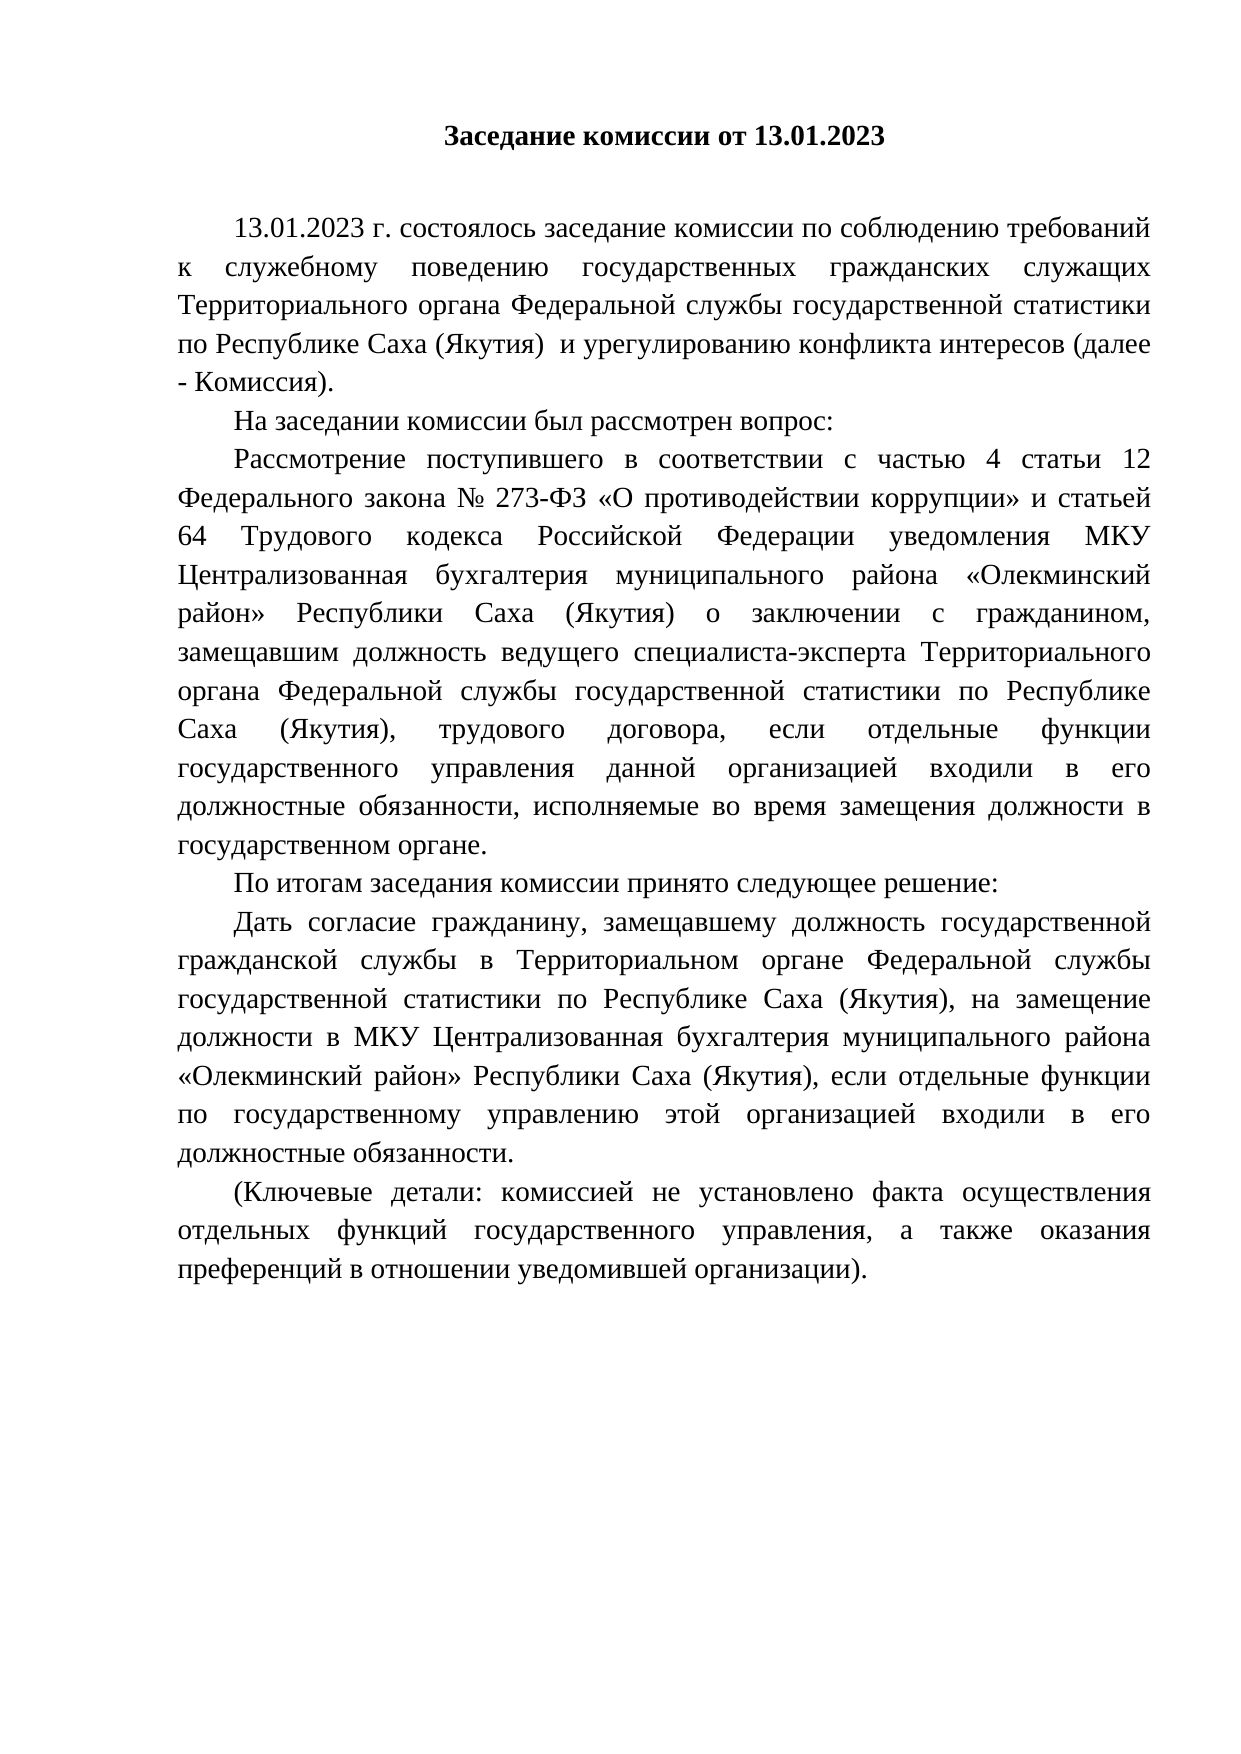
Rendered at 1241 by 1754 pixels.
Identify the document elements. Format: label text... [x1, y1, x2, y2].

text Рассмотрение поступившего в соответствии с частью 4 статьи 12 Федерального закона № 273-ФЗ «О противодействии коррупции» и статьей 64 Трудового кодекса Российской Федерации уведомления МКУ Централизованная бухгалтерия муниципального района «Олекминский район» Республики Саха (Якутия) о заключении с гражданином, замещавшим должность ведущего специалиста-эксперта Территориального органа Федеральной службы государственной статистики по Республике Саха (Якутия), трудового договора, если отдельные функции государственного управления данной организацией входили в его должностные обязанности, исполняемые во время замещения должности в государственном органе. [177, 441, 1152, 860]
text Заседание комиссии от 13.01.2023 [177, 118, 1152, 152]
text По итогам заседания комиссии принято следующее решение: [177, 865, 1152, 899]
text На заседании комиссии был рассмотрен вопрос: [177, 403, 1152, 436]
text (Ключевые детали: комиссией не установлено факта осуществления отдельных функций государственного управления, а также оказания преференций в отношении уведомившей организации). [177, 1174, 1152, 1284]
text Дать согласие гражданину, замещавшему должность государственной гражданской службы в Территориальном органе Федеральной службы государственной статистики по Республике Саха (Якутия), на замещение должности в МКУ Централизованная бухгалтерия муниципального района «Олекминский район» Республики Саха (Якутия), если отдельные функции по государственному управлению этой организацией входили в его должностные обязанности. [177, 904, 1152, 1169]
text 13.01.2023 г. состоялось заседание комиссии по соблюдению требований к служебному поведению государственных гражданских служащих Территориального органа Федеральной службы государственной статистики по Республике Саха (Якутия) и урегулированию конфликта интересов (далее - Комиссия). [177, 210, 1152, 398]
